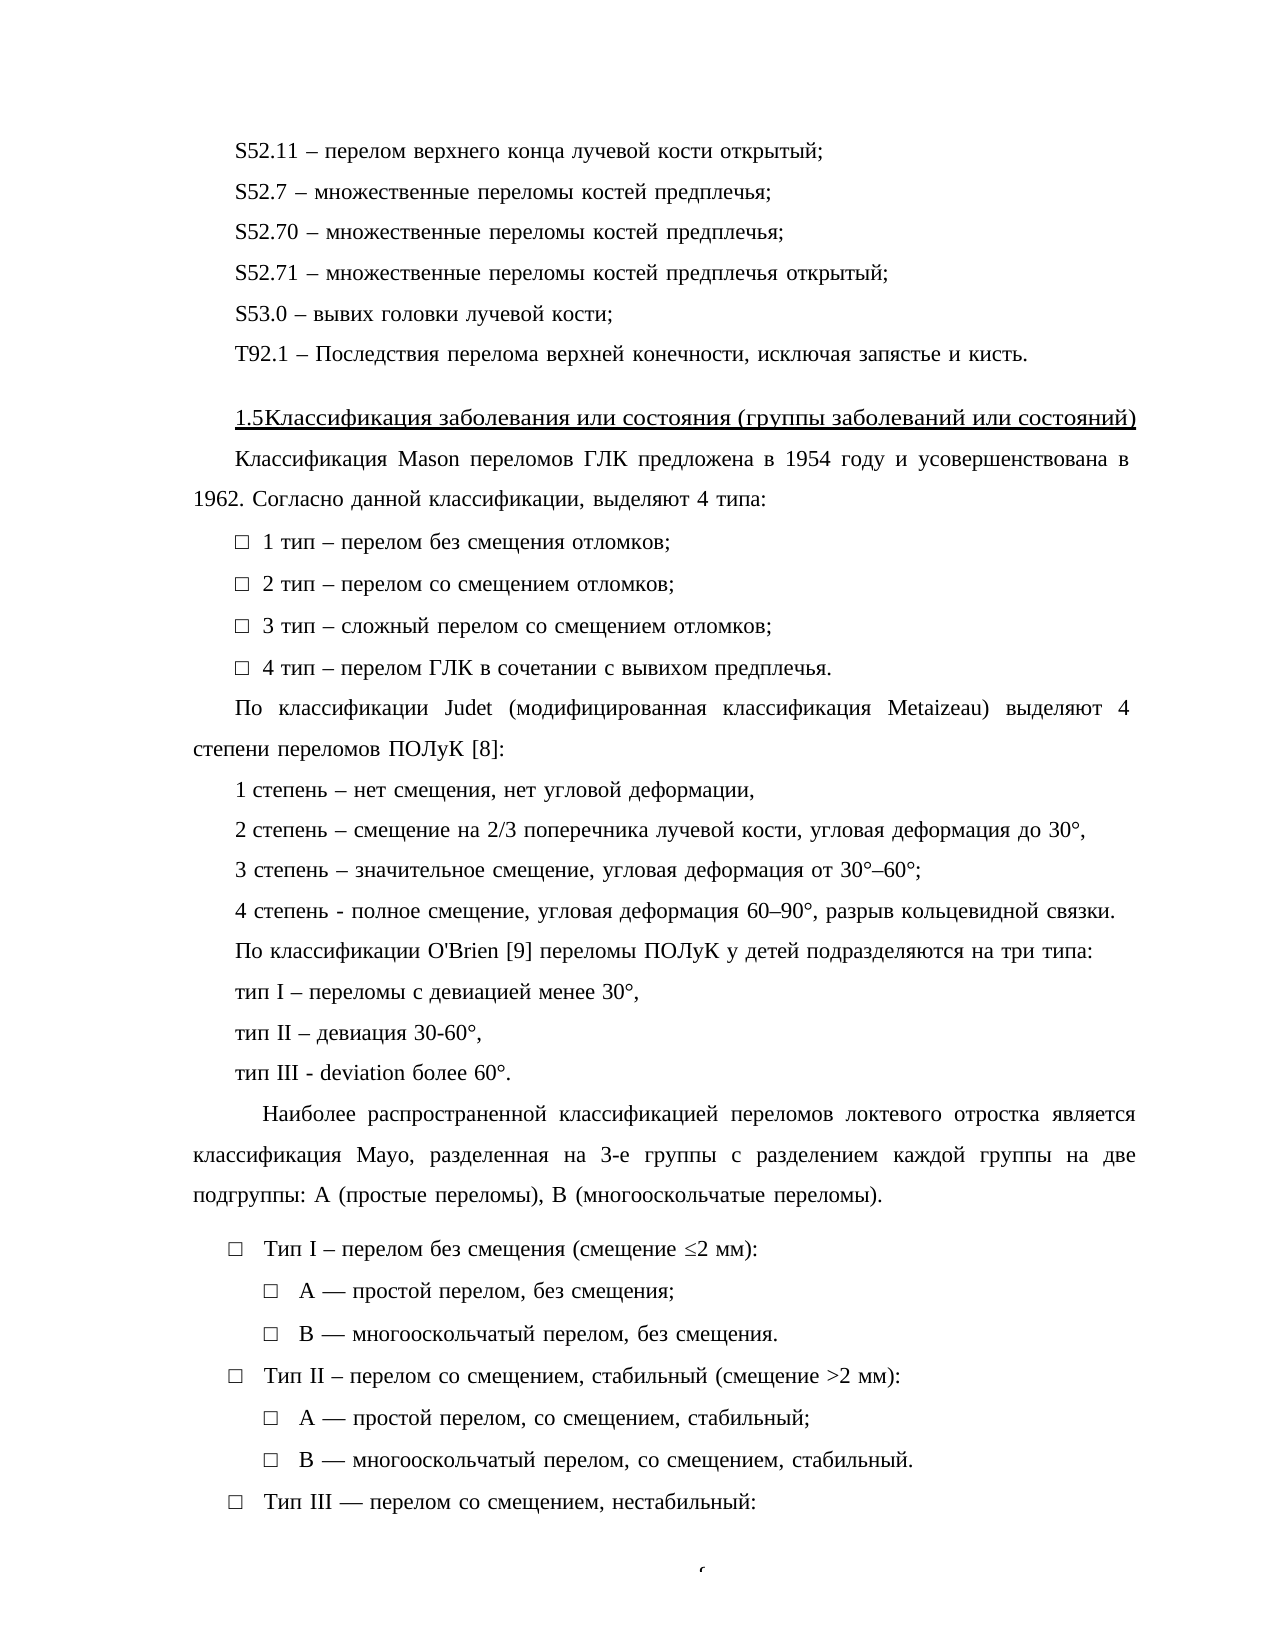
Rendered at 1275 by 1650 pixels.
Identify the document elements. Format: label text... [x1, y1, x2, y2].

text S53.0 – вывих головки лучевой кости; [235, 300, 1148, 326]
list В — многооскольчатый перелом, со смещением, стабильный. [263, 1446, 1148, 1473]
list 2 тип – перелом со смещением отломков; [235, 570, 1148, 596]
text S52.11 – перелом верхнего конца лучевой кости открытый; S52.7 – множественные переломы костей предплечья; S52.70 – множественные переломы костей предплечья; [234, 137, 829, 245]
list степень – нет смещения, нет угловой деформации, [235, 776, 1148, 802]
text S52.71 – множественные переломы костей предплечья открытый; [234, 259, 1148, 285]
list Тип I – перелом без смещения (смещение ≤2 мм): [228, 1235, 1148, 1262]
text Классификация Mason переломов ГЛК предложена в 1954 году и усовершенствована в 1962. Согласно данной классификации, выделяют 4 типа: [193, 445, 1136, 512]
list Тип III — перелом со смещением, нестабильный: [228, 1488, 1148, 1515]
text T92.1 – Последствия перелома верхней конечности, исключая запястье и кисть. [234, 340, 1148, 367]
list Классификация заболевания или состояния (группы заболеваний или состояний) [235, 404, 1148, 431]
text 4 степень - полное смещение, угловая деформация 60–90°, разрыв кольцевидной связки. По классификации O'Brien [9] переломы ПОЛуК у детей подразделяются на три типа: тип I – переломы с девиацией менее 30°, [235, 897, 1123, 1004]
list 1 тип – перелом без смещения отломков; [235, 528, 1148, 554]
list 3 тип – сложный перелом со смещением отломков; [235, 612, 1148, 638]
list 4 тип – перелом ГЛК в сочетании с вывихом предплечья. [235, 654, 1148, 681]
list А — простой перелом, со смещением, стабильный; [263, 1404, 1148, 1430]
text Наиболее распространенной классификацией переломов локтевого отростка является классификация Mayo, разделенная на 3-е группы с разделением каждой группы на две подгруппы: А (простые переломы), В (многооскольчатые переломы). [193, 1100, 1136, 1207]
list степень – смещение на 2/3 поперечника лучевой кости, угловая деформация до 30°, 3 степень – значительное смещение, угловая деформация от 30°–60°; [235, 816, 1092, 883]
list А — простой перелом, без смещения; [263, 1277, 1148, 1304]
list Тип II – перелом со смещением, стабильный (смещение >2 мм): [228, 1362, 1148, 1388]
text По классификации Judet (модифицированная классификация Metaizeau) выделяют 4 степени переломов ПОЛуК [8]: [193, 694, 1136, 761]
text тип II – девиация 30-60°, тип III - deviation более 60°. [235, 1019, 514, 1086]
list В — многооскольчатый перелом, без смещения. [263, 1320, 1148, 1346]
